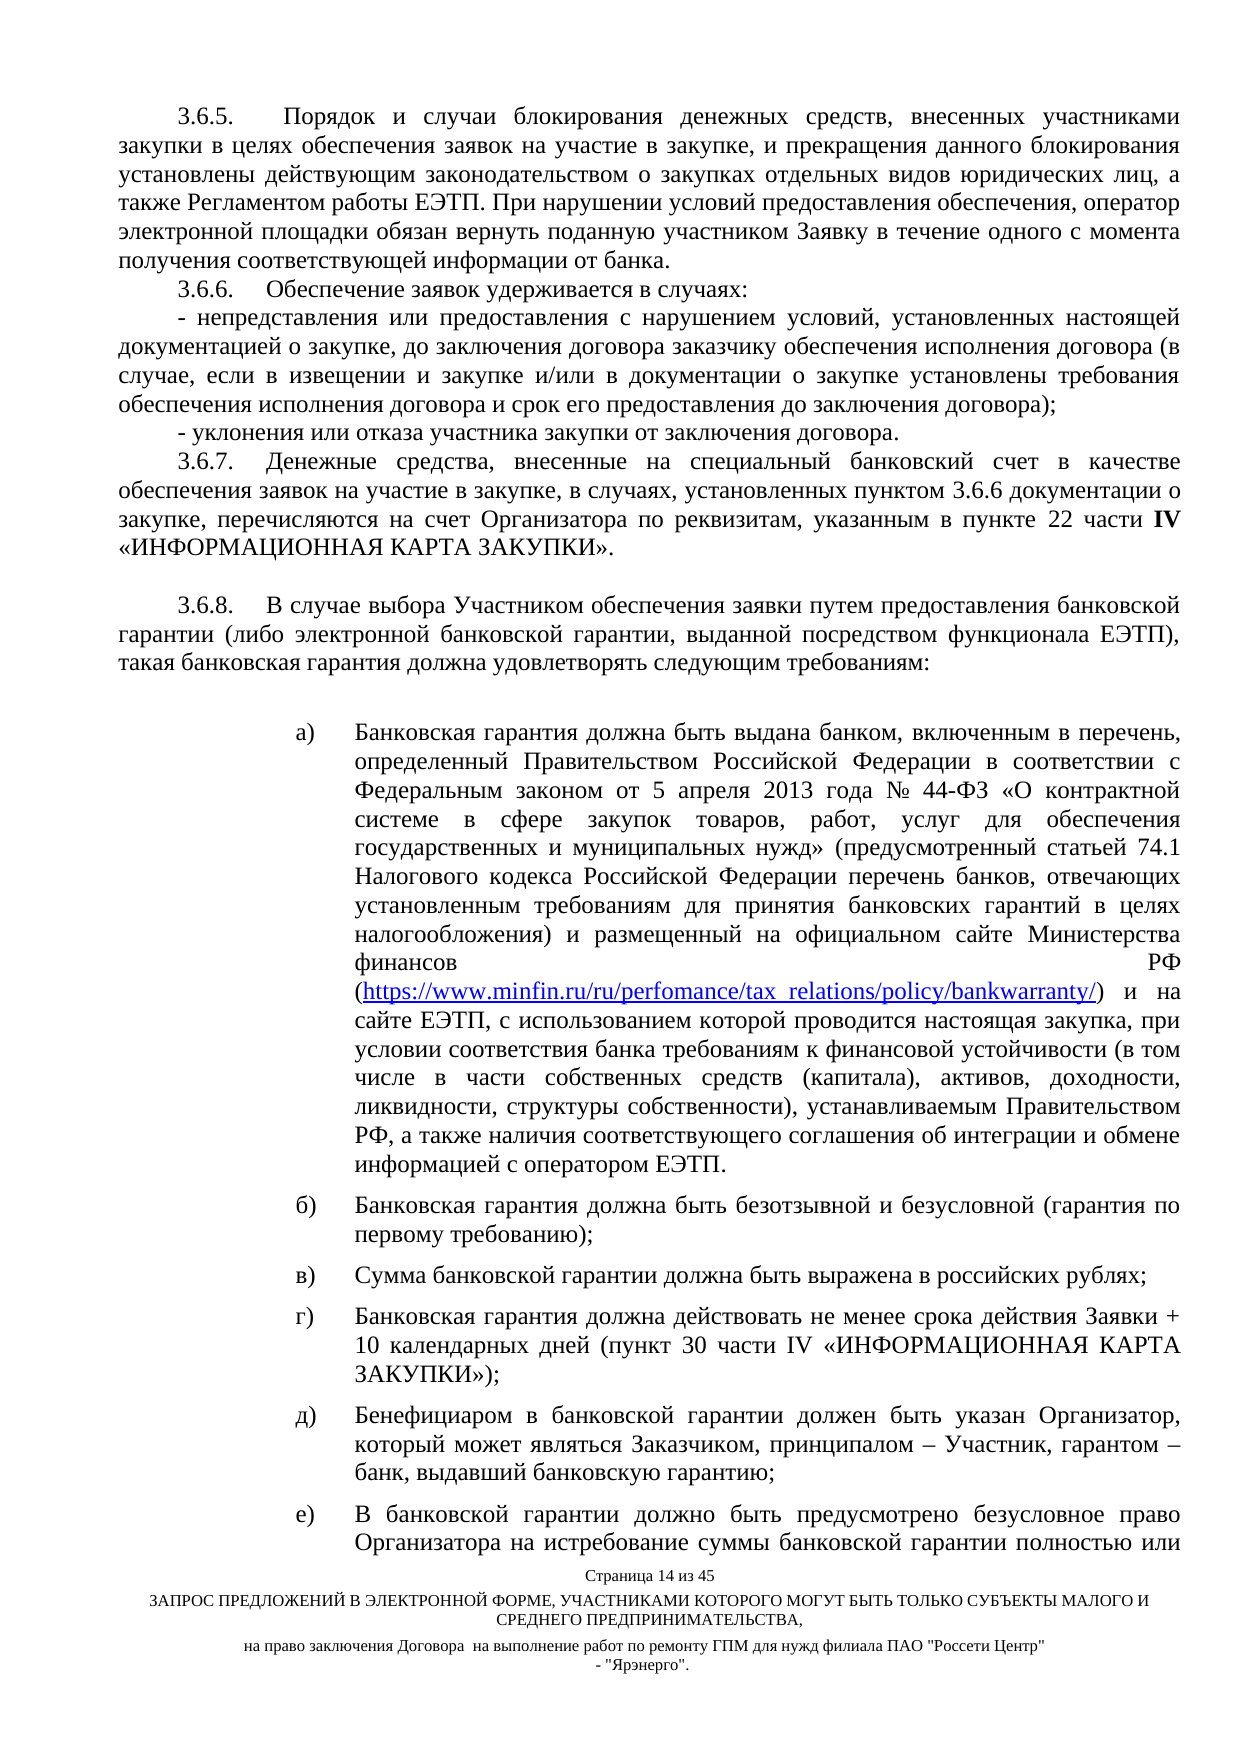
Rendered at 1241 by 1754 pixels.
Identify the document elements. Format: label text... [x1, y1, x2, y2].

subtitle В случае выбора Участником обеспечения заявки путем предоставления банковской гарантии (либо электронной банковской гарантии, выданной посредством функционала ЕЭТП), такая банковская гарантия должна удовлетворять следующим требованиям: [118, 590, 1181, 676]
text - непредставления или предоставления с нарушением условий, установленных настоящей документацией о закупке, до заключения договора заказчику обеспечения исполнения договора (в случае, если в извещении и закупке и/или в документации о закупке установлены требования обеспечения исполнения договора и срок его предоставления до заключения договора); [118, 302, 1181, 417]
list Банковская гарантия должна быть безотзывной и безусловной (гарантия по первому требованию); [295, 1190, 1181, 1247]
list Банковская гарантия должна действовать не менее срока действия Заявки + 10 календарных дней (пункт 30 части IV «ИНФОРМАЦИОННАЯ КАРТА ЗАКУПКИ»); [295, 1301, 1181, 1387]
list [295, 1499, 1181, 1556]
list Сумма банковской гарантии должна быть выражена в российских рублях; [295, 1260, 1181, 1289]
subtitle Порядок и случаи блокирования денежных средств, внесенных участниками закупки в целях обеспечения заявок на участие в закупке, и прекращения данного блокирования установлены действующим законодательством о закупках отдельных видов юридических лиц, а также Регламентом работы ЕЭТП. При нарушении условий предоставления обеспечения, оператор электронной площадки обязан вернуть поданную участником Заявку в течение одного с момента получения соответствующей информации от банка. [118, 101, 1181, 274]
subtitle Обеспечение заявок удерживается в случаях: [118, 274, 1181, 302]
list Банковская гарантия должна быть выдана банком, включенным в перечень, определенный Правительством Российской Федерации в соответствии с Федеральным законом от 5 апреля 2013 года № 44-ФЗ «О контрактной системе в сфере закупок товаров, работ, услуг для обеспечения государственных и муниципальных нужд» (предусмотренный статьей 74.1 Налогового кодекса Российской Федерации перечень банков, отвечающих установленным требованиям для принятия банковских гарантий в целях налогообложения) и размещенный на официальном сайте Министерства финансов РФ (https://www.minfin.ru/ru/perfomance/tax_relations/policy/bankwarranty/) и на сайте ЕЭТП, с использованием которой проводится настоящая закупка, при условии соответствия банка требованиям к финансовой устойчивости (в том числе в части собственных средств (капитала), активов, доходности, ликвидности, структуры собственности), устанавливаемым Правительством РФ, а также наличия соответствующего соглашения об интеграции и обмене информацией с оператором ЕЭТП. [295, 717, 1181, 1177]
text - уклонения или отказа участника закупки от заключения договора. [118, 417, 1181, 446]
list Бенефициаром в банковской гарантии должен быть указан Организатор, который может являться Заказчиком, принципалом – Участник, гарантом – банк, выдавший банковскую гарантию; [295, 1400, 1181, 1486]
subtitle Денежные средства, внесенные на специальный банковский счет в качестве обеспечения заявок на участие в закупке, в случаях, установленных пунктом 3.6.6 документации о закупке, перечисляются на счет Организатора по реквизитам, указанным в пункте 22 части IV «ИНФОРМАЦИОННАЯ КАРТА ЗАКУПКИ». [118, 446, 1181, 561]
